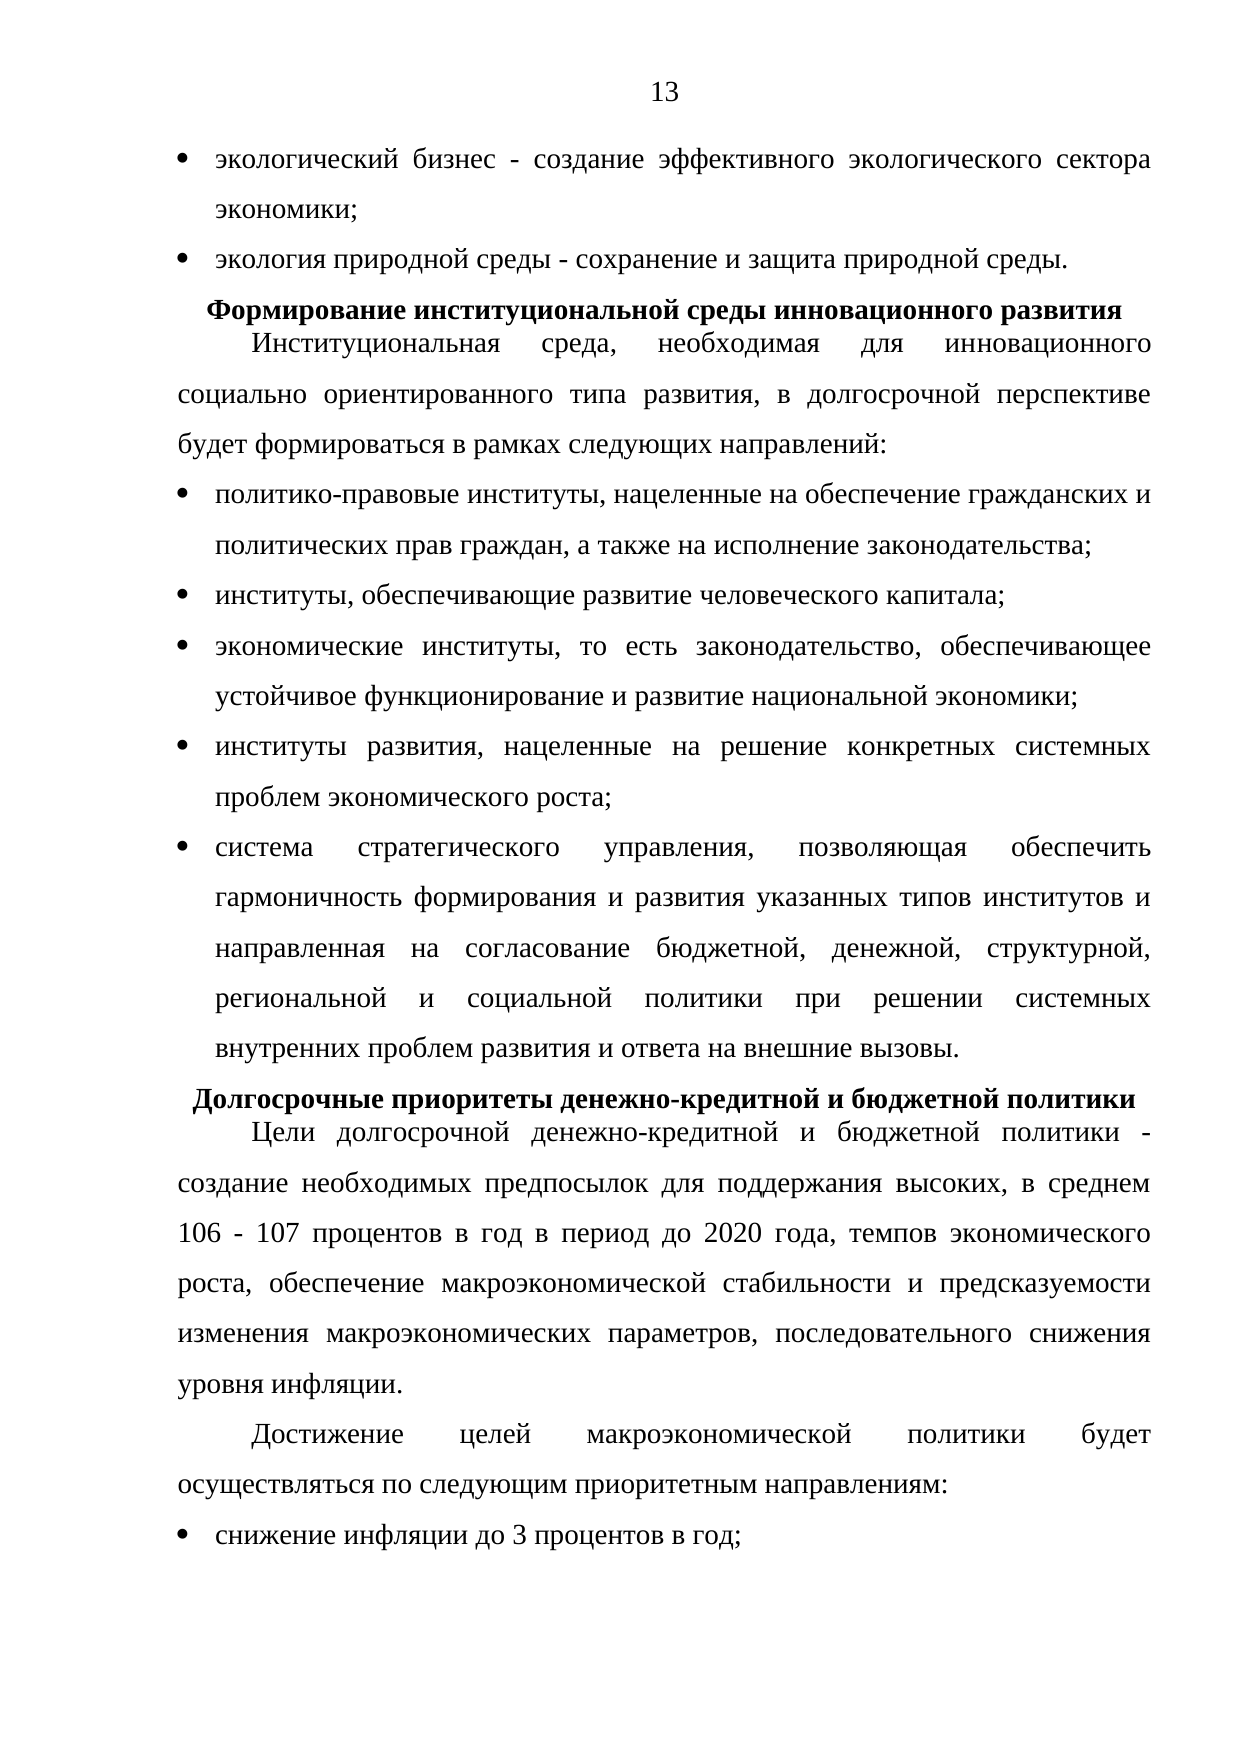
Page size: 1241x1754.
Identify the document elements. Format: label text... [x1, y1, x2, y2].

list экологический бизнес - создание эффективного экологического сектора экономики; [177, 141, 1152, 225]
text Достижение целей макроэкономической политики будет осуществляться по следующим приоритетным направлениям: [177, 1416, 1152, 1500]
list политико-правовые институты, нацеленные на обеспечение гражданских и политических прав граждан, а также на исполнение законодательства; [177, 477, 1152, 561]
list снижение инфляции до 3 процентов в год; [177, 1517, 1152, 1551]
list институты развития, нацеленные на решение конкретных системных проблем экономического роста; [177, 728, 1152, 812]
list система стратегического управления, позволяющая обеспечить гармоничность формирования и развития указанных типов институтов и направленная на согласование бюджетной, денежной, структурной, региональной и социальной политики при решении системных внутренних проблем развития и ответа на внешние вызовы. [177, 829, 1152, 1064]
list экология природной среды - сохранение и защита природной среды. [177, 242, 1152, 275]
list экономические институты, то есть законодательство, обеспечивающее устойчивое функционирование и развитие национальной экономики; [177, 628, 1152, 712]
text Долгосрочные приоритеты денежно-кредитной и бюджетной политики [177, 1081, 1152, 1114]
text Институциональная среда, необходимая для инновационного социально ориентированного типа развития, в долгосрочной перспективе будет формироваться в рамках следующих направлений: [177, 326, 1152, 460]
text Цели долгосрочной денежно-кредитной и бюджетной политики - создание необходимых предпосылок для поддержания высоких, в среднем 106 - 107 процентов в год в период до 2020 года, темпов экономического роста, обеспечение макроэкономической стабильности и предсказуемости изменения макроэкономических параметров, последовательного снижения уровня инфляции. [177, 1114, 1152, 1399]
list институты, обеспечивающие развитие человеческого капитала; [177, 577, 1152, 611]
text Формирование институциональной среды инновационного развития [177, 292, 1152, 326]
